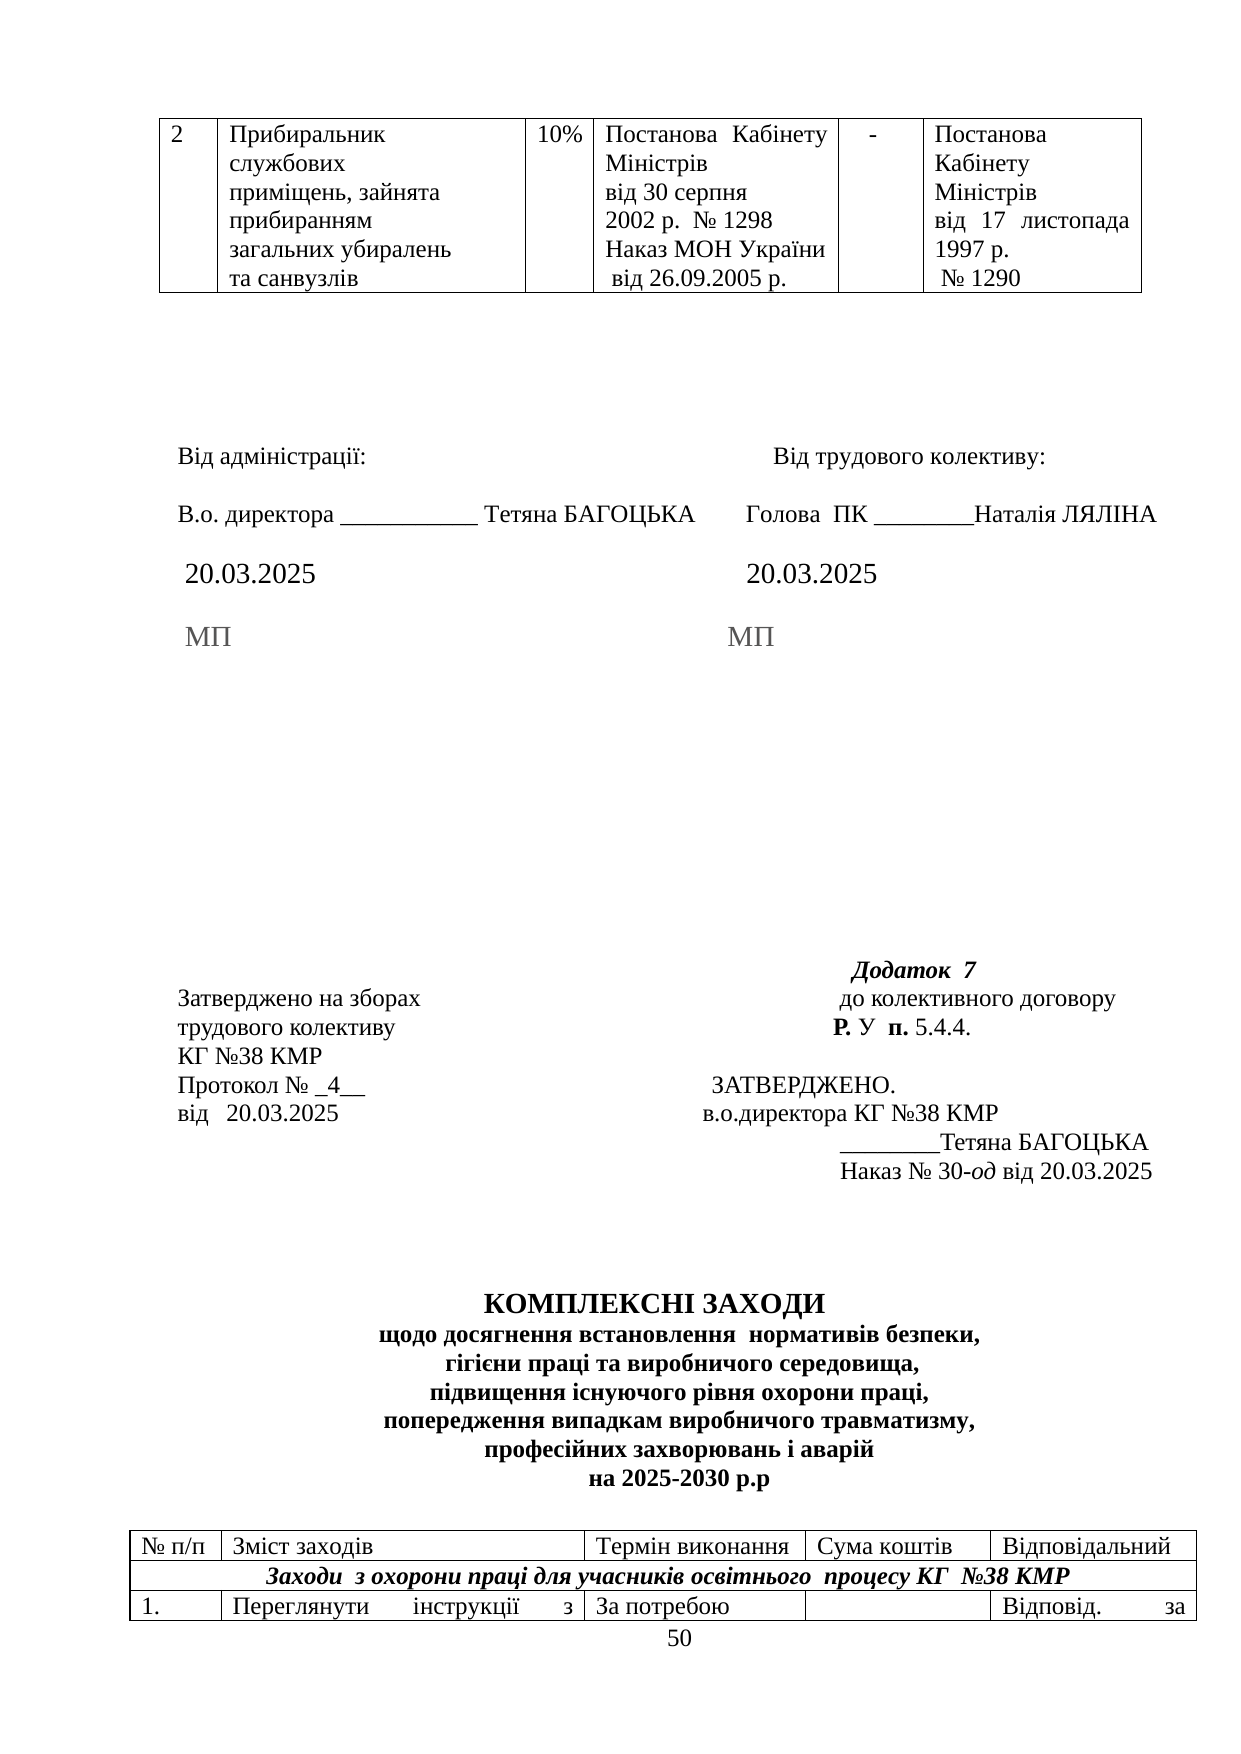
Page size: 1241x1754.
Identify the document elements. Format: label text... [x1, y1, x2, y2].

text підвищення існуючого рівня охорони праці, [177, 1377, 1181, 1406]
text Затверджено на зборах до колективного договору [177, 983, 1181, 1012]
text щодо досягнення встановлення нормативів безпеки, [177, 1319, 1181, 1348]
table_header Термін виконання [585, 1531, 805, 1560]
text ________Тетяна БАГОЦЬКА [177, 1127, 1181, 1156]
text гігієни праці та виробничого середовища, [177, 1348, 1181, 1377]
table_cell - [839, 119, 923, 292]
table_cell За потребою [585, 1591, 805, 1619]
text Додаток 7 [177, 955, 1181, 983]
table_cell Постанова Кабінету Міністрів від 17 листопада 1997 р. № 1290 [924, 119, 1141, 292]
text трудового колективу Р. У п. 5.4.4. [177, 1012, 1181, 1041]
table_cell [222, 1591, 584, 1619]
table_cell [991, 1591, 1196, 1619]
table_header Зміст заходів [222, 1531, 584, 1560]
text від 20.03.2025 в.о.директора КГ №38 КМР [177, 1098, 1181, 1127]
table_cell [806, 1591, 990, 1619]
table_header № п/п [131, 1531, 221, 1560]
table_cell Прибиральник службових приміщень, зайнята прибиранням загальних убиралень та санвузлів [218, 119, 525, 292]
table_cell 2 [160, 119, 217, 292]
text на 2025-2030 р.р [177, 1463, 1181, 1492]
text МП МП [177, 619, 1181, 653]
text В.о. директора ___________ Тетяна БАГОЦЬКА Голова ПК ________Наталія ЛЯЛІНА [177, 499, 1181, 527]
table_header Сума коштів [806, 1531, 990, 1560]
table_cell Заходи з охорони праці для учасників освітнього процесу КГ №38 КМР [131, 1561, 1196, 1590]
text КОМПЛЕКСНІ ЗАХОДИ [177, 1286, 1181, 1319]
text Наказ № 30-од від 20.03.2025 [177, 1156, 1181, 1185]
text Від адміністрації: Від трудового колективу: [177, 441, 1181, 470]
table_cell 1. [131, 1591, 221, 1619]
table_header Відповідальний [991, 1531, 1196, 1560]
text 20.03.2025 20.03.2025 [177, 557, 1181, 590]
text Протокол № _4__ ЗАТВЕРДЖЕНО. [177, 1070, 1181, 1098]
table_cell 10% [526, 119, 593, 292]
table_cell Постанова Кабінету Міністрів від 30 серпня 2002 р. № 1298 Наказ МОН України від 26.09.2005 р. [594, 119, 838, 292]
text попередження випадкам виробничого травматизму, [177, 1406, 1181, 1434]
text КГ №38 КМР [177, 1041, 1181, 1070]
text професійних захворювань і аварій [177, 1434, 1181, 1463]
